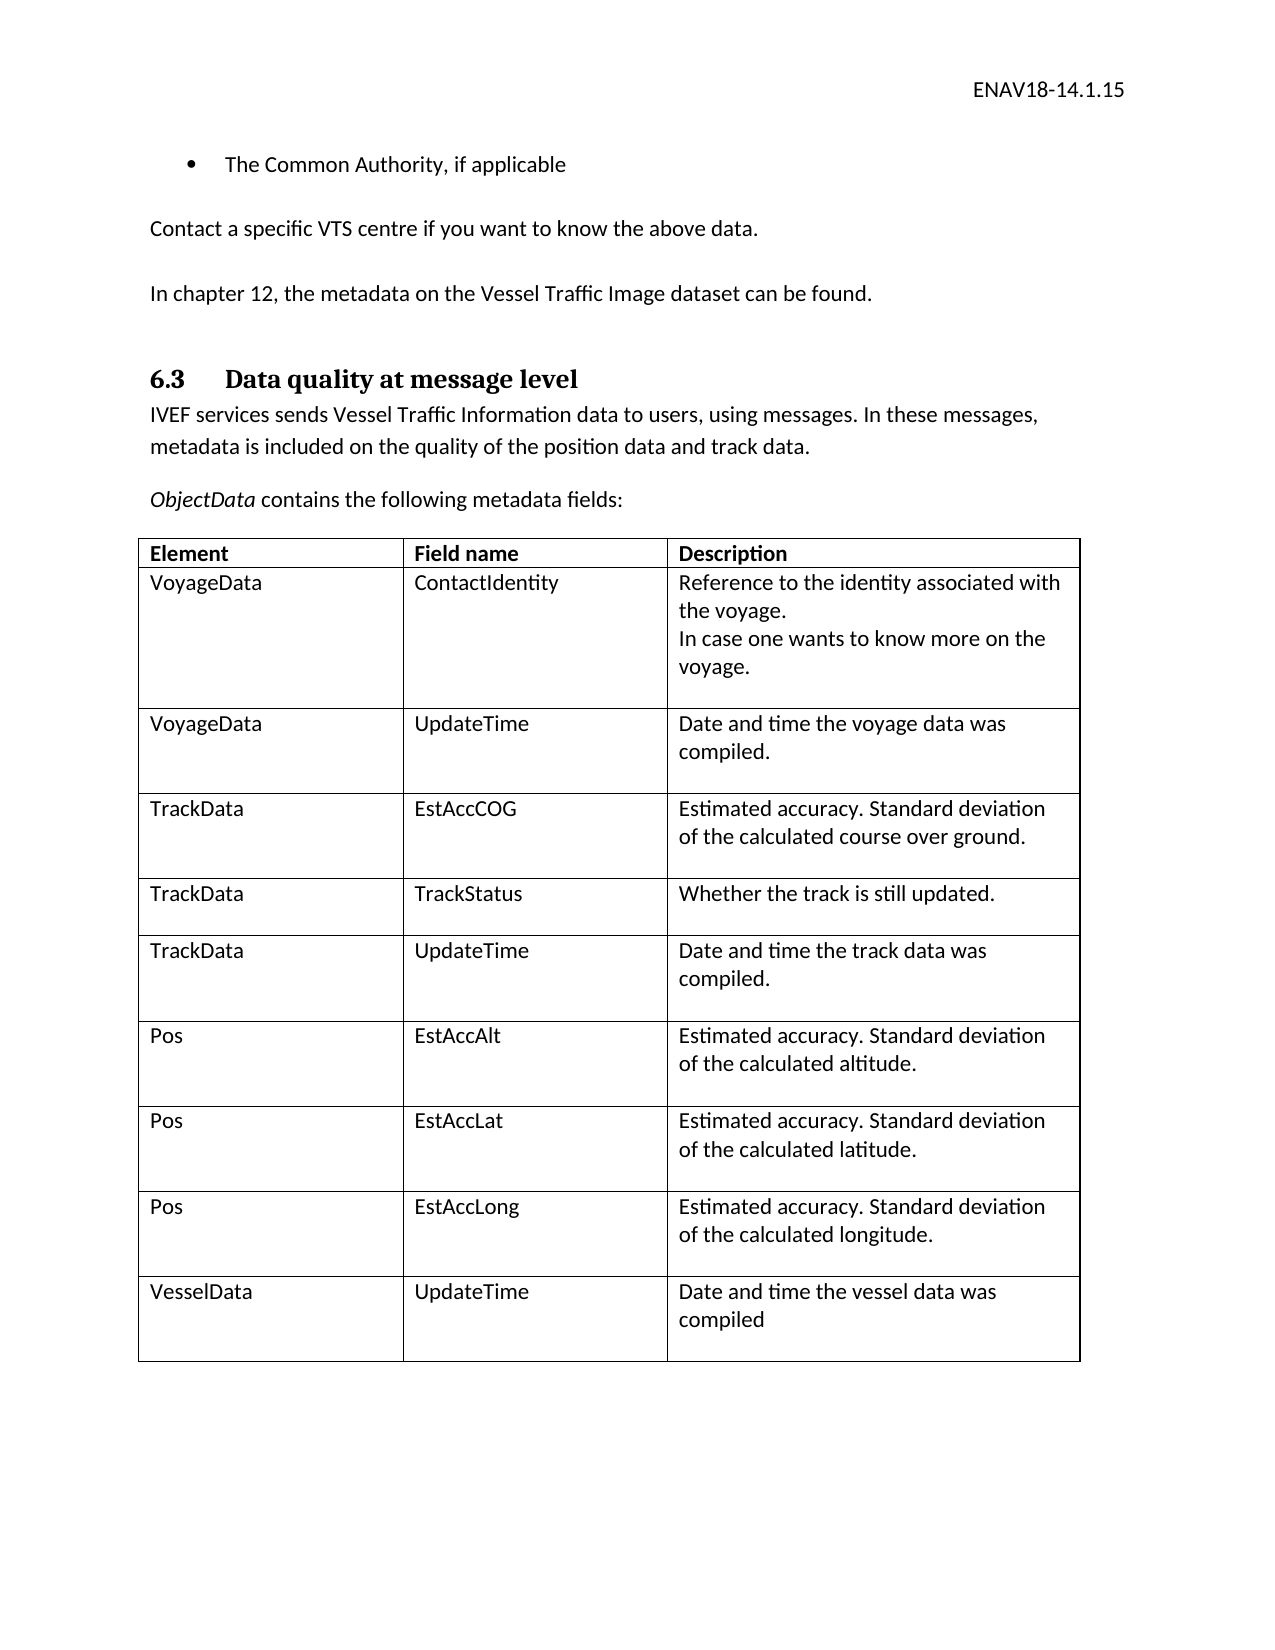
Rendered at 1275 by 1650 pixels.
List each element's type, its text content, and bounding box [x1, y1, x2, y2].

subtitle 6.3 Data quality at message level [150, 364, 1125, 395]
table_cell UpdateTime [404, 936, 667, 1021]
list Contact a specific VTS centre if you want to know the above data. [150, 214, 1125, 242]
table_cell VoyageData [139, 709, 403, 793]
table_cell Date and time the vessel data was compiled [668, 1277, 1079, 1361]
table_header Field name [404, 539, 667, 567]
table_cell Estimated accuracy. Standard deviation of the calculated altitude. [668, 1022, 1079, 1106]
table_cell Estimated accuracy. Standard deviation of the calculated course over ground. [668, 794, 1079, 878]
table_cell EstAccCOG [404, 794, 667, 878]
table_cell Date and time the track data was compiled. [668, 936, 1079, 1021]
table_cell UpdateTime [404, 709, 667, 793]
table_cell EstAccAlt [404, 1022, 667, 1106]
text ObjectData contains the following metadata fields: [150, 485, 1125, 513]
table_cell UpdateTime [404, 1277, 667, 1361]
table_cell TrackData [139, 794, 403, 878]
table_header Element [139, 539, 403, 567]
list In chapter 12, the metadata on the Vessel Traffic Image dataset can be found. [150, 279, 1125, 307]
table_cell VoyageData [139, 568, 403, 708]
table_cell Whether the track is still updated. [668, 879, 1079, 935]
table_header Description [668, 539, 1079, 567]
table_cell Pos [139, 1107, 403, 1191]
table_cell Pos [139, 1192, 403, 1276]
table_cell TrackStatus [404, 879, 667, 935]
table_cell Estimated accuracy. Standard deviation of the calculated longitude. [668, 1192, 1079, 1276]
table_cell TrackData [139, 936, 403, 1021]
text IVEF services sends Vessel Traffic Information data to users, using messages. In these messages, metadata is included on the quality of the position data and track data. [150, 400, 1125, 460]
table_cell EstAccLong [404, 1192, 667, 1276]
table_cell Date and time the voyage data was compiled. [668, 709, 1079, 793]
table_cell VesselData [139, 1277, 403, 1361]
table_cell TrackData [139, 879, 403, 935]
list The Common Authority, if applicable [187, 150, 1125, 178]
table_cell Estimated accuracy. Standard deviation of the calculated latitude. [668, 1107, 1079, 1191]
table_cell ContactIdentity [404, 568, 667, 708]
table_cell Pos [139, 1022, 403, 1106]
table_cell Reference to the identity associated with the voyage. In case one wants to know more on the voyage. [668, 568, 1079, 708]
table_cell EstAccLat [404, 1107, 667, 1191]
